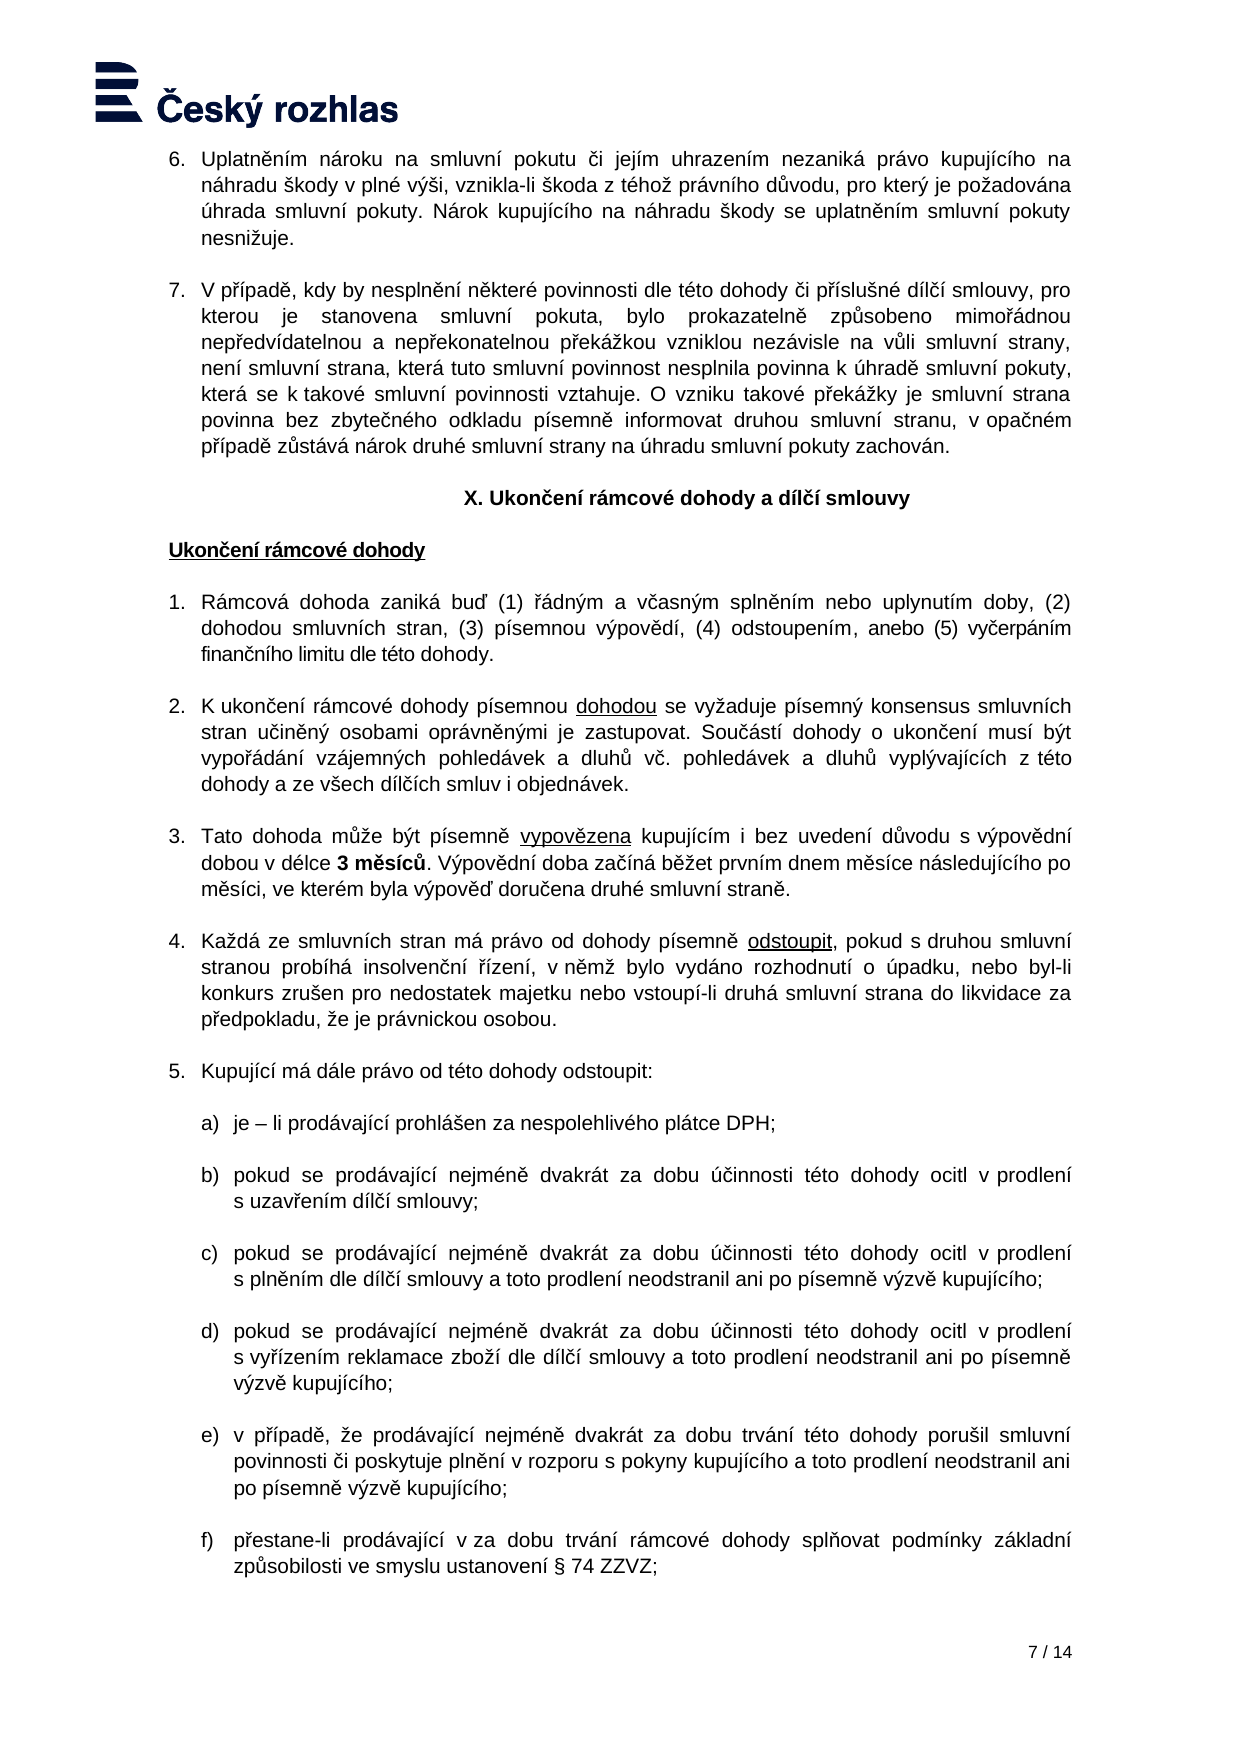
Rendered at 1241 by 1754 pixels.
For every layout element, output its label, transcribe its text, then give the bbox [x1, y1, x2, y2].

list pokud se prodávající nejméně dvakrát za dobu účinnosti této dohody ocitl v prodlení s vyřízením reklamace zboží dle dílčí smlouvy a toto prodlení neodstranil ani po písemně výzvě kupujícího; [201, 1318, 1072, 1396]
list Ukončení rámcové dohody [168, 537, 1072, 563]
picture [95, 62, 398, 128]
list K ukončení rámcové dohody písemnou dohodou se vyžaduje písemný konsensus smluvních stran učiněný osobami oprávněnými je zastupovat. Součástí dohody o ukončení musí být vypořádání vzájemných pohledávek a dluhů vč. pohledávek a dluhů vyplývajících z této dohody a ze všech dílčích smluv i objednávek. [168, 693, 1072, 797]
list pokud se prodávající nejméně dvakrát za dobu účinnosti této dohody ocitl v prodlení s uzavřením dílčí smlouvy; [201, 1162, 1072, 1214]
list Uplatněním nároku na smluvní pokutu či jejím uhrazením nezaniká právo kupujícího na náhradu škody v plné výši, vznikla-li škoda z téhož právního důvodu, pro který je požadována úhrada smluvní pokuty. Nárok kupujícího na náhradu škody se uplatněním smluvní pokuty nesnižuje. [168, 146, 1072, 250]
list v případě, že prodávající nejméně dvakrát za dobu trvání této dohody porušil smluvní povinnosti či poskytuje plnění v rozporu s pokyny kupujícího a toto prodlení neodstranil ani po písemně výzvě kupujícího; [201, 1422, 1072, 1500]
list přestane-li prodávající v za dobu trvání rámcové dohody splňovat podmínky základní způsobilosti ve smyslu ustanovení § 74 ZZVZ; [201, 1526, 1072, 1578]
list V případě, kdy by nesplnění některé povinnosti dle této dohody či příslušné dílčí smlouvy, pro kterou je stanovena smluvní pokuta, bylo prokazatelně způsobeno mimořádnou nepředvídatelnou a nepřekonatelnou překážkou vzniklou nezávisle na vůli smluvní strany, není smluvní strana, která tuto smluvní povinnost nesplnila povinna k úhradě smluvní pokuty, která se k takové smluvní povinnosti vztahuje. O vzniku takové překážky je smluvní strana povinna bez zbytečného odkladu písemně informovat druhou smluvní stranu, v opačném případě zůstává nárok druhé smluvní strany na úhradu smluvní pokuty zachován. [168, 276, 1072, 458]
list Rámcová dohoda zaniká buď (1) řádným a včasným splněním nebo uplynutím doby, (2) dohodou smluvních stran, (3) písemnou výpovědí, (4) odstoupením, anebo (5) vyčerpáním finančního limitu dle této dohody. [168, 589, 1072, 667]
list je – li prodávající prohlášen za nespolehlivého plátce DPH; [201, 1109, 1072, 1136]
list Kupující má dále právo od této dohody odstoupit: [168, 1057, 1072, 1083]
list Každá ze smluvních stran má právo od dohody písemně odstoupit, pokud s druhou smluvní stranou probíhá insolvenční řízení, v němž bylo vydáno rozhodnutí o úpadku, nebo byl-li konkurs zrušen pro nedostatek majetku nebo vstoupí-li druhá smluvní strana do likvidace za předpokladu, že je právnickou osobou. [168, 927, 1072, 1031]
list pokud se prodávající nejméně dvakrát za dobu účinnosti této dohody ocitl v prodlení s plněním dle dílčí smlouvy a toto prodlení neodstranil ani po písemně výzvě kupujícího; [201, 1240, 1072, 1292]
list Tato dohoda může být písemně vypovězena kupujícím i bez uvedení důvodu s výpovědní dobou v délce 3 měsíců. Výpovědní doba začíná běžet prvním dnem měsíce následujícího po měsíci, ve kterém byla výpověď doručena druhé smluvní straně. [168, 823, 1072, 901]
subtitle Ukončení rámcové dohody a dílčí smlouvy [464, 484, 1072, 511]
